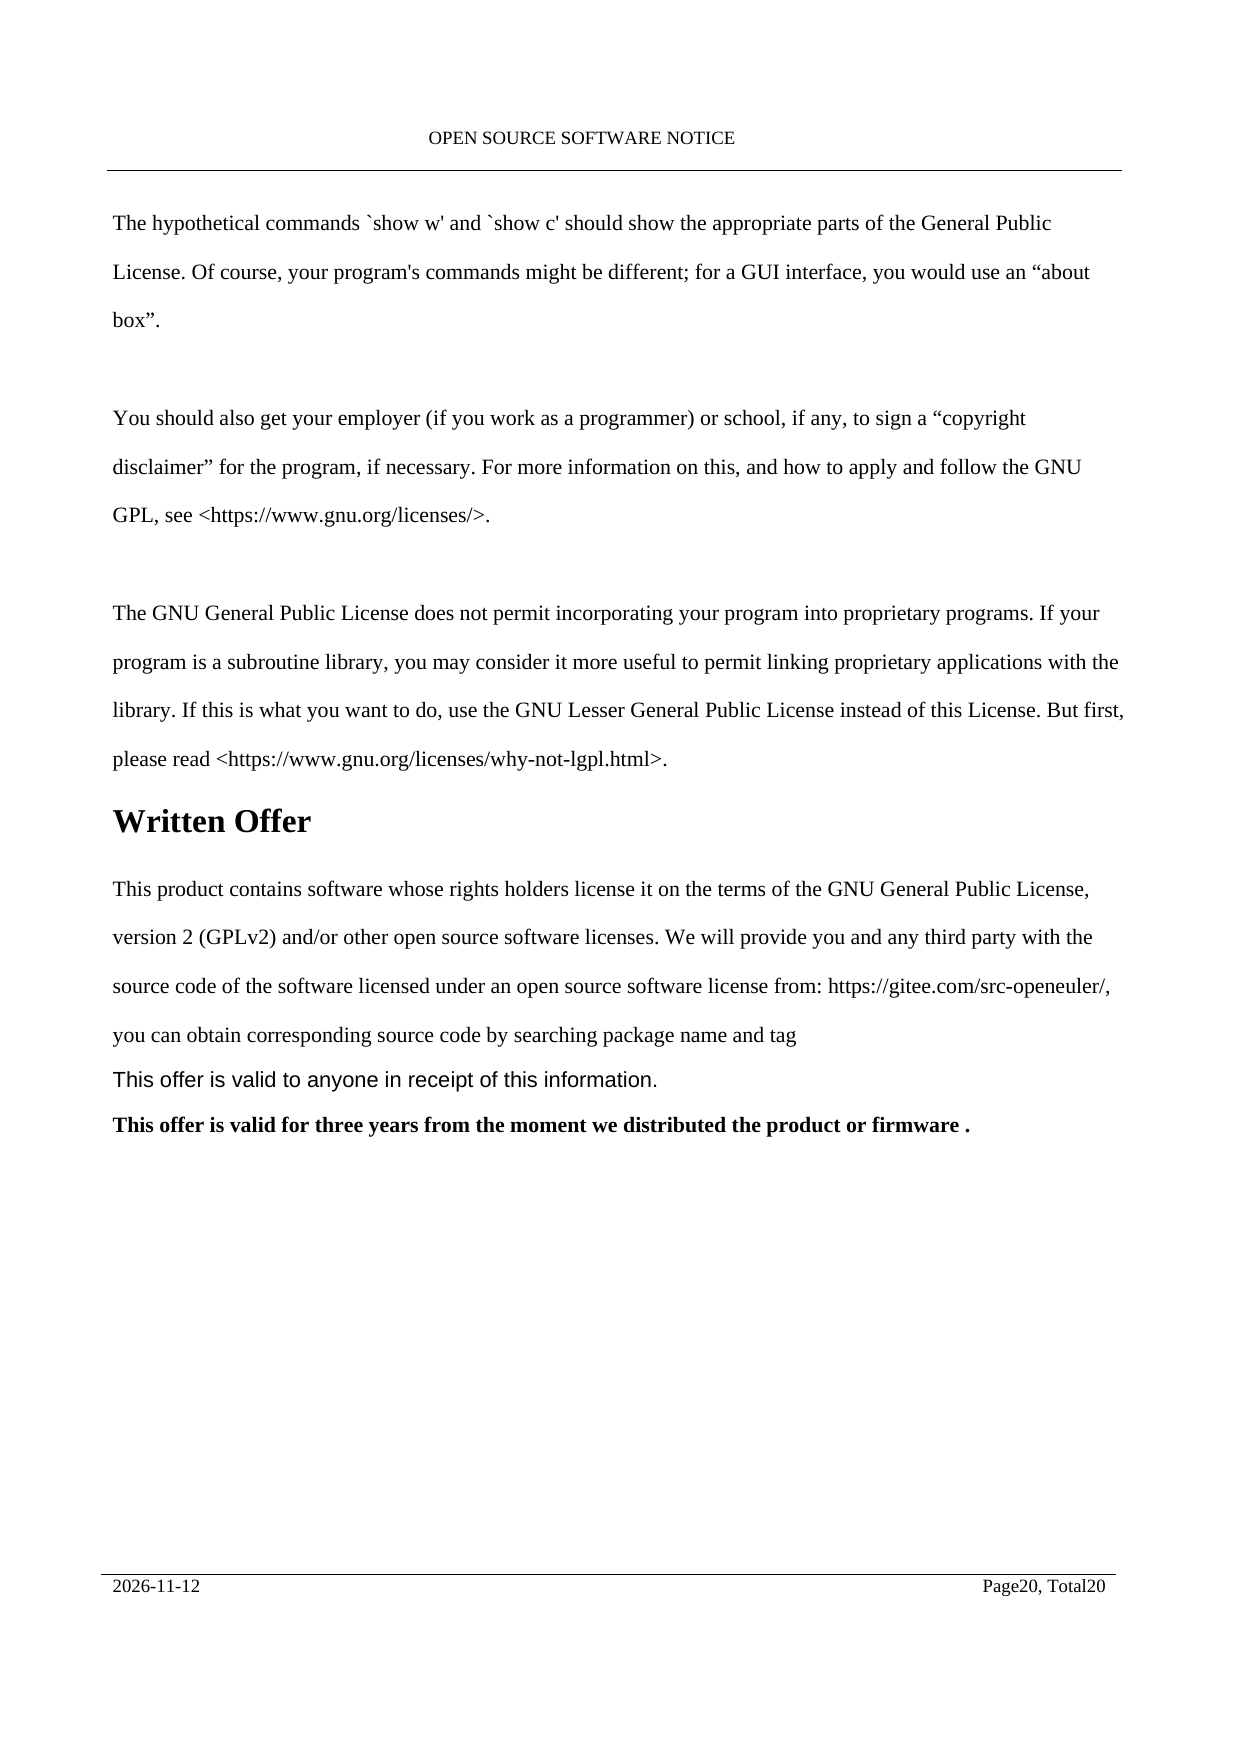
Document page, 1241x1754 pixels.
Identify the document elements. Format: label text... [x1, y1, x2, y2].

text This offer is valid to anyone in receipt of this information. [112, 1063, 1128, 1096]
text Written Offer [112, 788, 1128, 853]
text This product contains software whose rights holders license it on the terms of the GNU General Public License, version 2 (GPLv2) and/or other open source software licenses. We will provide you and any third party with the source code of the software licensed under an open source software license from: https://gitee.com/src-openeuler/, you can obtain corresponding source code by searching package name and tag [112, 872, 1128, 1051]
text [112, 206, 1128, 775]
text This offer is valid for three years from the moment we distributed the product or firmware . [112, 1108, 1128, 1141]
